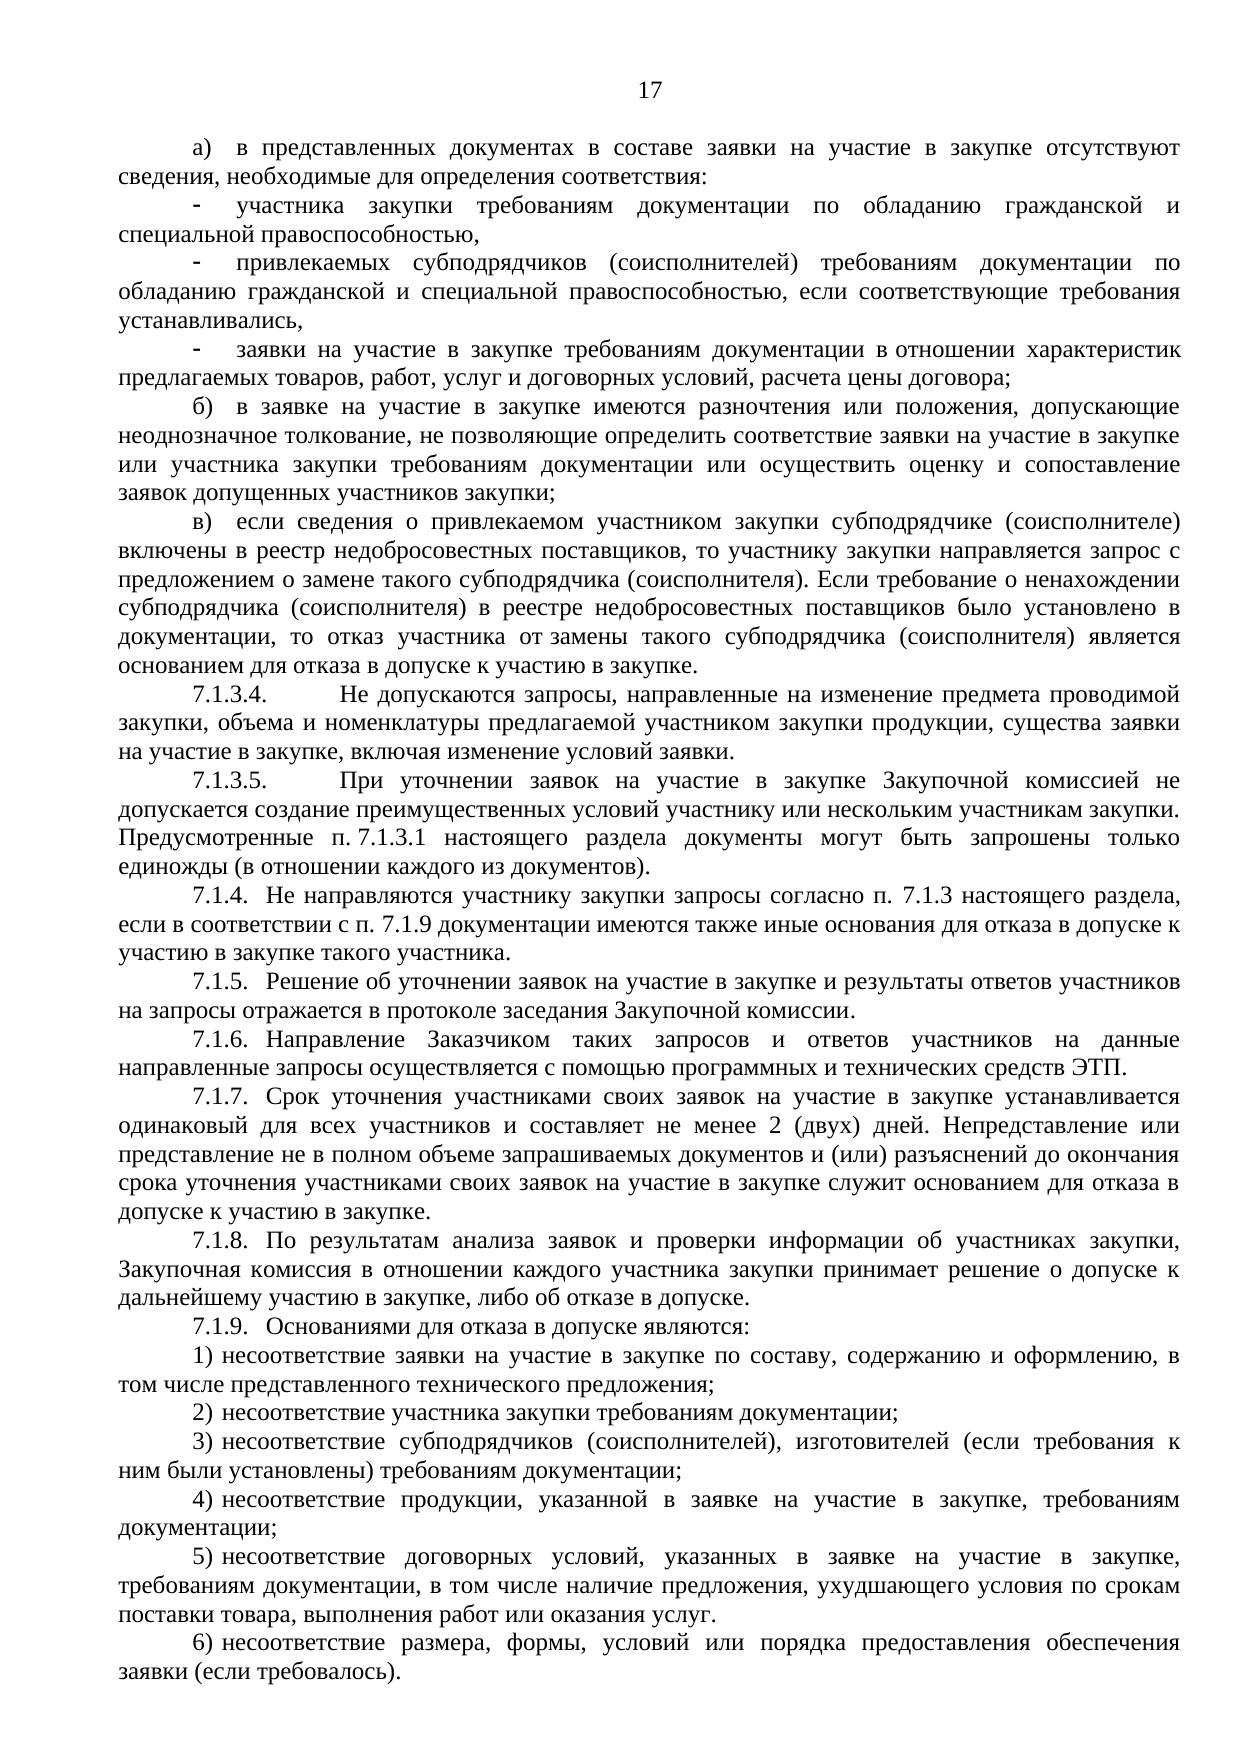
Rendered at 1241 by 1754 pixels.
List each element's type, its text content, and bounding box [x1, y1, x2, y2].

list привлекаемых субподрядчиков (соисполнителей) требованиям документации по обладанию гражданской и специальной правоспособностью, если соответствующие требования устанавливались, [118, 247, 1181, 334]
list По результатам анализа заявок и проверки информации об участниках закупки, Закупочная комиссия в отношении каждого участника закупки принимает решение о допуске к дальнейшему участию в закупке, либо об отказе в допуске. [118, 1225, 1181, 1311]
list Не направляются участнику закупки запросы согласно п. 7.1.3 настоящего раздела, если в соответствии с п. 7.1.9 документации имеются также иные основания для отказа в допуске к участию в закупке такого участника. [118, 880, 1181, 966]
list если сведения о привлекаемом участником закупки субподрядчике (соисполнителе) включены в реестр недобросовестных поставщиков, то участнику закупки направляется запрос с предложением о замене такого субподрядчика (соисполнителя). Если требование о ненахождении субподрядчика (соисполнителя) в реестре недобросовестных поставщиков было установлено в документации, то отказ участника от замены такого субподрядчика (соисполнителя) является основанием для отказа в допуске к участию в закупке. [118, 506, 1181, 679]
list Не допускаются запросы, направленные на изменение предмета проводимой закупки, объема и номенклатуры предлагаемой участником закупки продукции, существа заявки на участие в закупке, включая изменение условий заявки. [118, 679, 1181, 765]
list заявки на участие в закупке требованиям документации в отношении характеристик предлагаемых товаров, работ, услуг и договорных условий, расчета цены договора; [118, 334, 1181, 391]
list несоответствие субподрядчиков (соисполнителей), изготовителей (если требования к ним были установлены) требованиям документации; [118, 1426, 1181, 1484]
list Основаниями для отказа в допуске являются: [118, 1311, 1181, 1340]
list Срок уточнения участниками своих заявок на участие в закупке устанавливается одинаковый для всех участников и составляет не менее 2 (двух) дней. Непредставление или представление не в полном объеме запрашиваемых документов и (или) разъяснений до окончания срока уточнения участниками своих заявок на участие в закупке служит основанием для отказа в допуске к участию в закупке. [118, 1081, 1181, 1225]
list участника закупки требованиям документации по обладанию гражданской и специальной правоспособностью, [118, 190, 1181, 247]
list в представленных документах в составе заявки на участие в закупке отсутствуют сведения, необходимые для определения соответствия: [118, 132, 1181, 190]
list Решение об уточнении заявок на участие в закупке и результаты ответов участников на запросы отражается в протоколе заседания Закупочной комиссии. [118, 966, 1181, 1024]
list несоответствие размера, формы, условий или порядка предоставления обеспечения заявки (если требовалось). [118, 1627, 1181, 1685]
list несоответствие продукции, указанной в заявке на участие в закупке, требованиям документации; [118, 1484, 1181, 1541]
list в заявке на участие в закупке имеются разночтения или положения, допускающие неоднозначное толкование, не позволяющие определить соответствие заявки на участие в закупке или участника закупки требованиям документации или осуществить оценку и сопоставление заявок допущенных участников закупки; [118, 391, 1181, 506]
list Направление Заказчиком таких запросов и ответов участников на данные направленные запросы осуществляется с помощью программных и технических средств ЭТП. [118, 1024, 1181, 1081]
list несоответствие договорных условий, указанных в заявке на участие в закупке, требованиям документации, в том числе наличие предложения, ухудшающего условия по срокам поставки товара, выполнения работ или оказания услуг. [118, 1541, 1181, 1627]
list несоответствие участника закупки требованиям документации; [118, 1397, 1181, 1426]
list При уточнении заявок на участие в закупке Закупочной комиссией не допускается создание преимущественных условий участнику или нескольким участникам закупки. Предусмотренные п. 7.1.3.1 настоящего раздела документы могут быть запрошены только единожды (в отношении каждого из документов). [118, 765, 1181, 880]
list несоответствие заявки на участие в закупке по составу, содержанию и оформлению, в том числе представленного технического предложения; [118, 1340, 1181, 1397]
